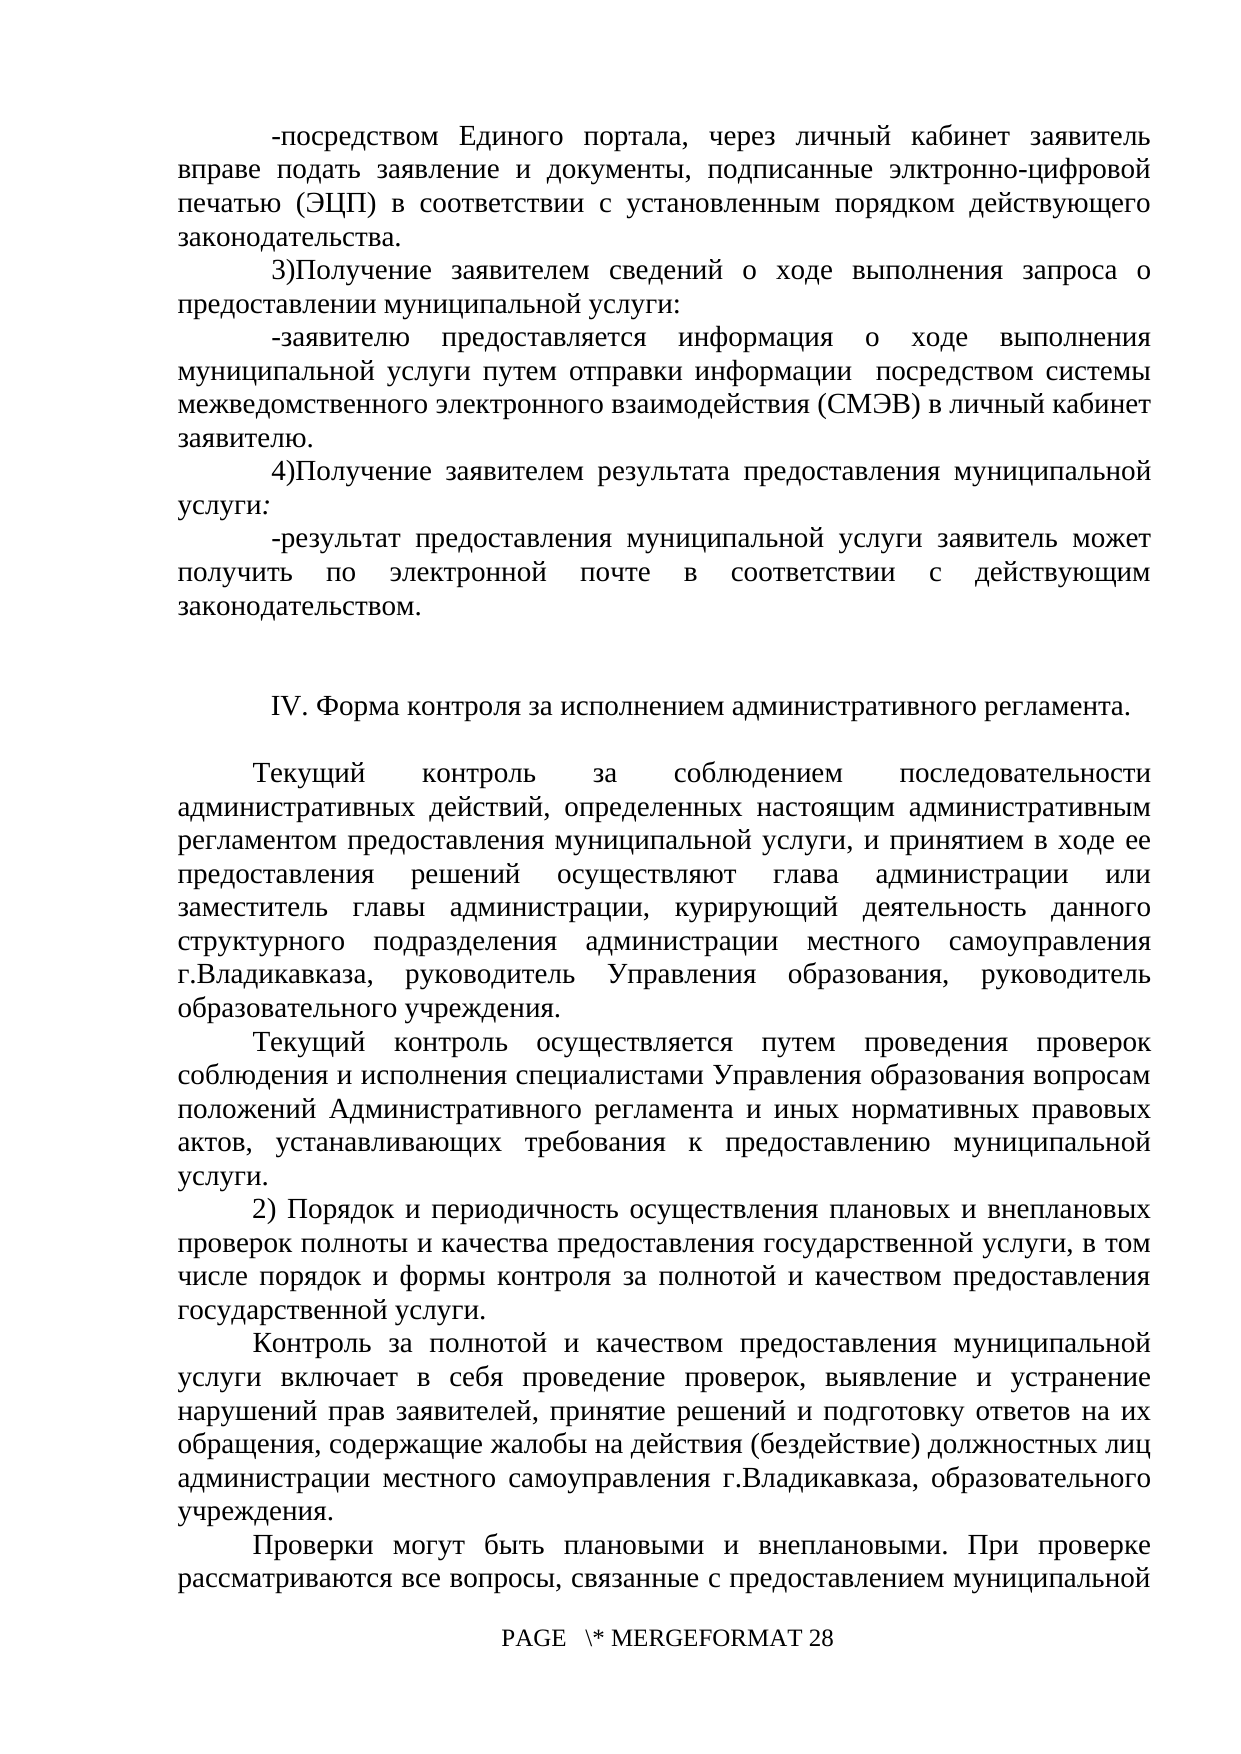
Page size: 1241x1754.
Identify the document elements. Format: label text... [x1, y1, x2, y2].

text 2) Порядок и периодичность осуществления плановых и внеплановых проверок полноты и качества предоставления государственной услуги, в том числе порядок и формы контроля за полнотой и качеством предоставления государственной услуги. [177, 1191, 1152, 1326]
text -результат предоставления муниципальной услуги заявитель может получить по электронной почте в соответствии с действующим законодательством. [177, 521, 1152, 621]
text 4)Получение заявителем результата предоставления муниципальной услуги: [177, 453, 1152, 521]
text -посредством Единого портала, через личный кабинет заявитель вправе подать заявление и документы, подписанные элктронно-цифровой печатью (ЭЦП) в соответствии с установленным порядком действующего законодательства. [177, 118, 1152, 252]
text 3)Получение заявителем сведений о ходе выполнения запроса о предоставлении муниципальной услуги: [177, 252, 1152, 319]
text -заявителю предоставляется информация о ходе выполнения муниципальной услуги путем отправки информации посредством системы межведомственного электронного взаимодействия (СМЭВ) в личный кабинет заявителю. [177, 319, 1152, 453]
text IV. Форма контроля за исполнением административного регламента. [177, 688, 1152, 722]
text Текущий контроль за соблюдением последовательности административных действий, определенных настоящим административным регламентом предоставления муниципальной услуги, и принятием в ходе ее предоставления решений осуществляют глава администрации или заместитель главы администрации, курирующий деятельность данного структурного подразделения администрации местного самоуправления г.Владикавказа, руководитель Управления образования, руководитель образовательного учреждения. [177, 755, 1152, 1024]
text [177, 1527, 1152, 1594]
text Текущий контроль осуществляется путем проведения проверок соблюдения и исполнения специалистами Управления образования вопросам положений Административного регламента и иных нормативных правовых актов, устанавливающих требования к предоставлению муниципальной услуги. [177, 1024, 1152, 1191]
text Контроль за полнотой и качеством предоставления муниципальной услуги включает в себя проведение проверок, выявление и устранение нарушений прав заявителей, принятие решений и подготовку ответов на их обращения, содержащие жалобы на действия (бездействие) должностных лиц администрации местного самоуправления г.Владикавказа, образовательного учреждения. [177, 1326, 1152, 1527]
